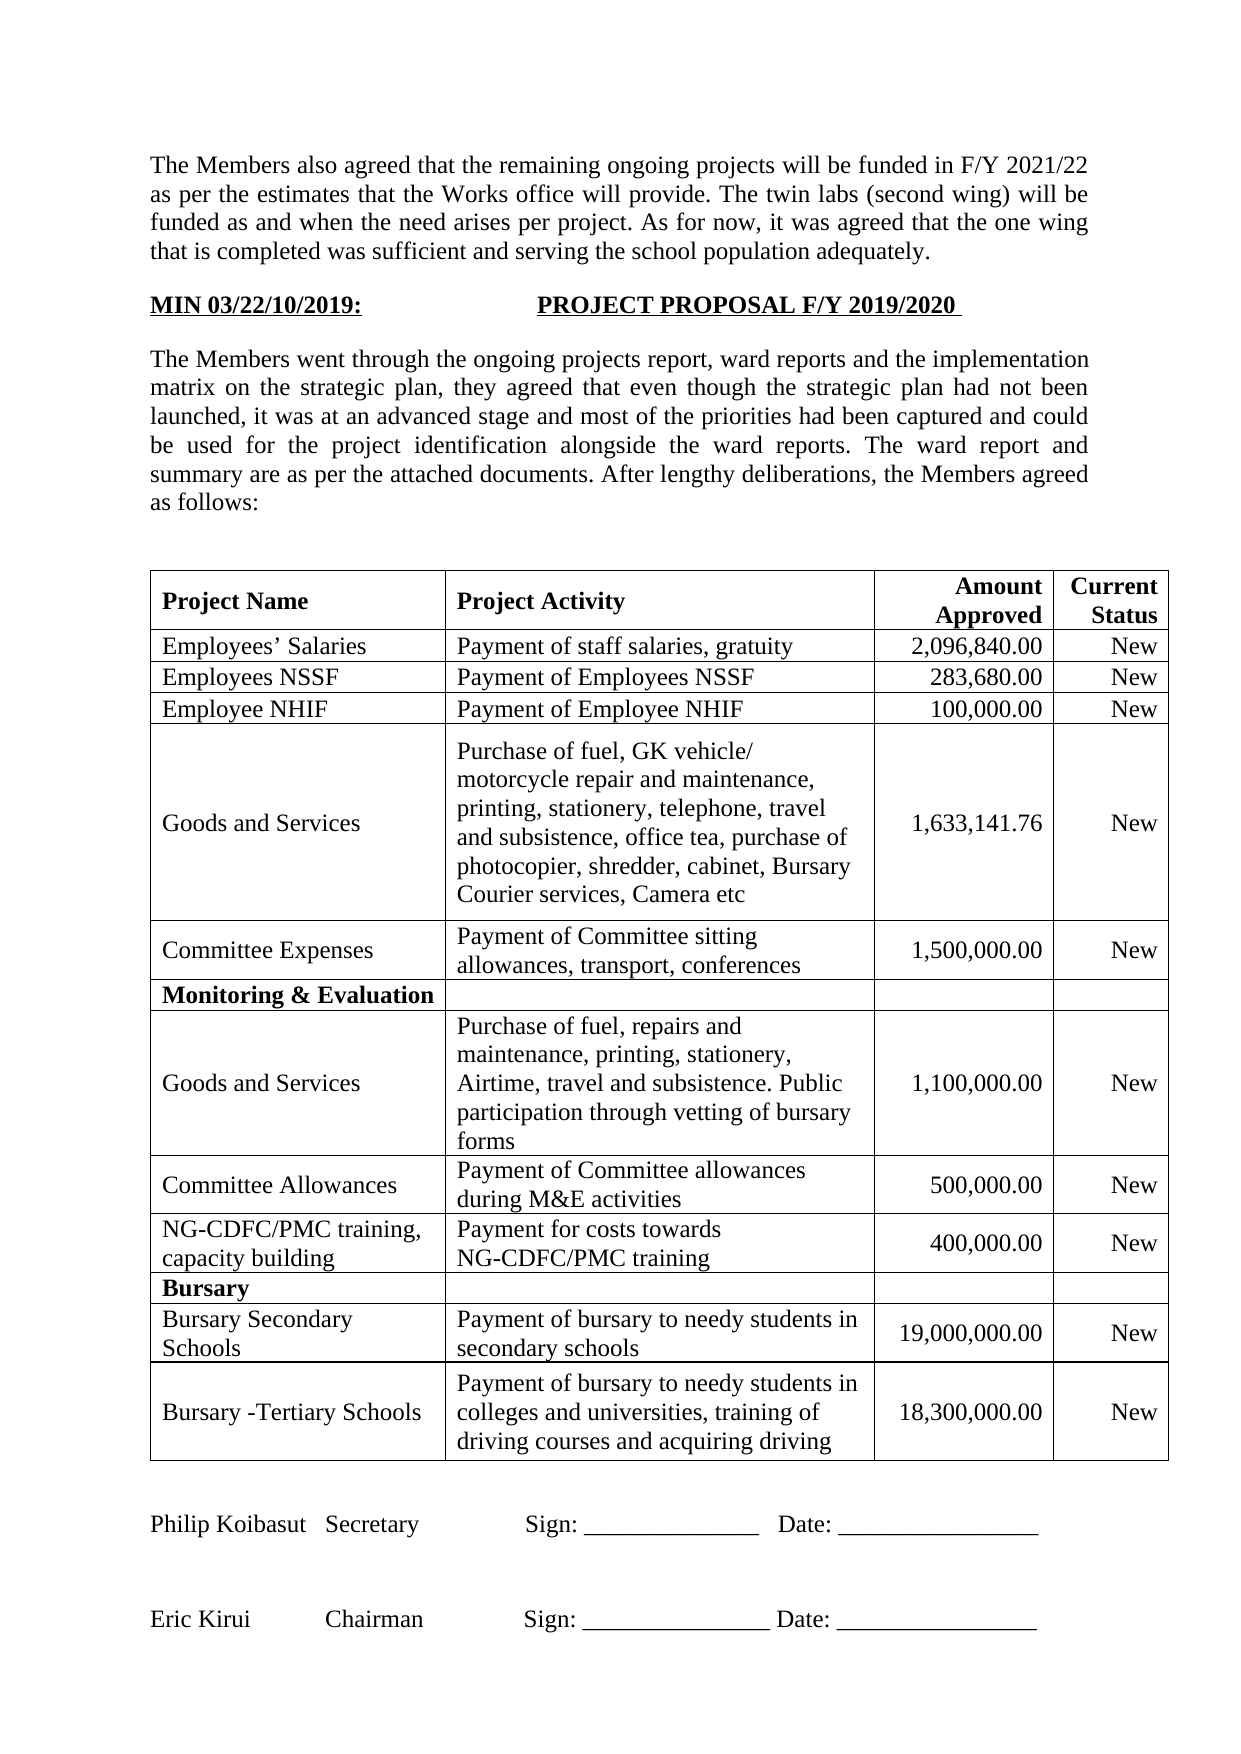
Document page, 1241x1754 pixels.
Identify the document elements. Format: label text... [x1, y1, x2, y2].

table_cell 19,000,000.00 [875, 1304, 1053, 1361]
table_cell NG-CDFC/PMC training, capacity building [151, 1214, 445, 1272]
table_cell Bursary [151, 1273, 445, 1303]
table_cell 400,000.00 [875, 1214, 1053, 1272]
table_cell New [1054, 921, 1168, 978]
table_cell Payment of bursary to needy students in secondary schools [446, 1304, 874, 1361]
table_cell 100,000.00 [875, 693, 1053, 723]
table_cell Employee NHIF [151, 693, 445, 723]
text The Members also agreed that the remaining ongoing projects will be funded in F/Y 2021/22 as per the estimates that the Works office will provide. The twin labs (second wing) will be funded as and when the need arises per project. As for now, it was agreed that the one wing that is completed was sufficient and serving the school population adequately. [150, 150, 1090, 265]
table_cell Employees NSSF [151, 662, 445, 692]
table_cell [446, 1273, 874, 1303]
table_cell Monitoring & Evaluation [151, 980, 445, 1010]
table_cell Employees’ Salaries [151, 630, 445, 661]
table_cell [1054, 980, 1168, 1010]
table_header Project Activity [446, 571, 874, 629]
text The Members went through the ongoing projects report, ward reports and the implementation matrix on the strategic plan, they agreed that even though the strategic plan had not been launched, it was at an advanced stage and most of the priorities had been captured and could be used for the project identification alongside the ward reports. The ward report and summary are as per the attached documents. After lengthy deliberations, the Members agreed as follows: [150, 344, 1090, 516]
table_cell Payment of Employee NHIF [446, 693, 874, 723]
table_cell Payment of Committee allowances during M&E activities [446, 1156, 874, 1213]
table_cell New [1054, 1363, 1168, 1460]
table_header Amount Approved [875, 571, 1053, 629]
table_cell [446, 1363, 874, 1460]
table_cell New [1054, 1156, 1168, 1213]
table_cell 500,000.00 [875, 1156, 1053, 1213]
table_cell New [1054, 1214, 1168, 1272]
table_cell New [1054, 1011, 1168, 1154]
table_cell Payment of Employees NSSF [446, 662, 874, 692]
table_header Project Name [151, 571, 445, 629]
table_cell 1,100,000.00 [875, 1011, 1053, 1154]
table_cell New [1054, 693, 1168, 723]
table_cell 2,096,840.00 [875, 630, 1053, 661]
table_cell Payment of staff salaries, gratuity [446, 630, 874, 661]
table_cell Purchase of fuel, GK vehicle/ motorcycle repair and maintenance, printing, stationery, telephone, travel and subsistence, office tea, purchase of photocopier, shredder, cabinet, Bursary Courier services, Camera etc [446, 724, 874, 920]
table_cell Bursary Secondary Schools [151, 1304, 445, 1361]
table_cell Committee Allowances [151, 1156, 445, 1213]
table_cell 1,633,141.76 [875, 724, 1053, 920]
table_cell Committee Expenses [151, 921, 445, 978]
table_cell [875, 980, 1053, 1010]
table_cell Purchase of fuel, repairs and maintenance, printing, stationery, Airtime, travel and subsistence. Public participation through vetting of bursary forms [446, 1011, 874, 1154]
table_cell 18,300,000.00 [875, 1363, 1053, 1460]
table_cell New [1054, 630, 1168, 661]
table_cell Payment for costs towards NG-CDFC/PMC training [446, 1214, 874, 1272]
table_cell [151, 1363, 445, 1460]
table_cell New [1054, 1304, 1168, 1361]
table_cell Payment of Committee sitting allowances, transport, conferences [446, 921, 874, 978]
table_cell Goods and Services [151, 724, 445, 920]
table_cell 1,500,000.00 [875, 921, 1053, 978]
table_cell 283,680.00 [875, 662, 1053, 692]
table_cell [1054, 1273, 1168, 1303]
table_cell [446, 980, 874, 1010]
table_cell [875, 1273, 1053, 1303]
table_cell New [1054, 662, 1168, 692]
table_cell Goods and Services [151, 1011, 445, 1154]
text MIN 03/22/10/2019: PROJECT PROPOSAL F/Y 2019/2020 [150, 290, 1090, 319]
table_cell New [1054, 724, 1168, 920]
table_header Current Status [1054, 571, 1168, 629]
